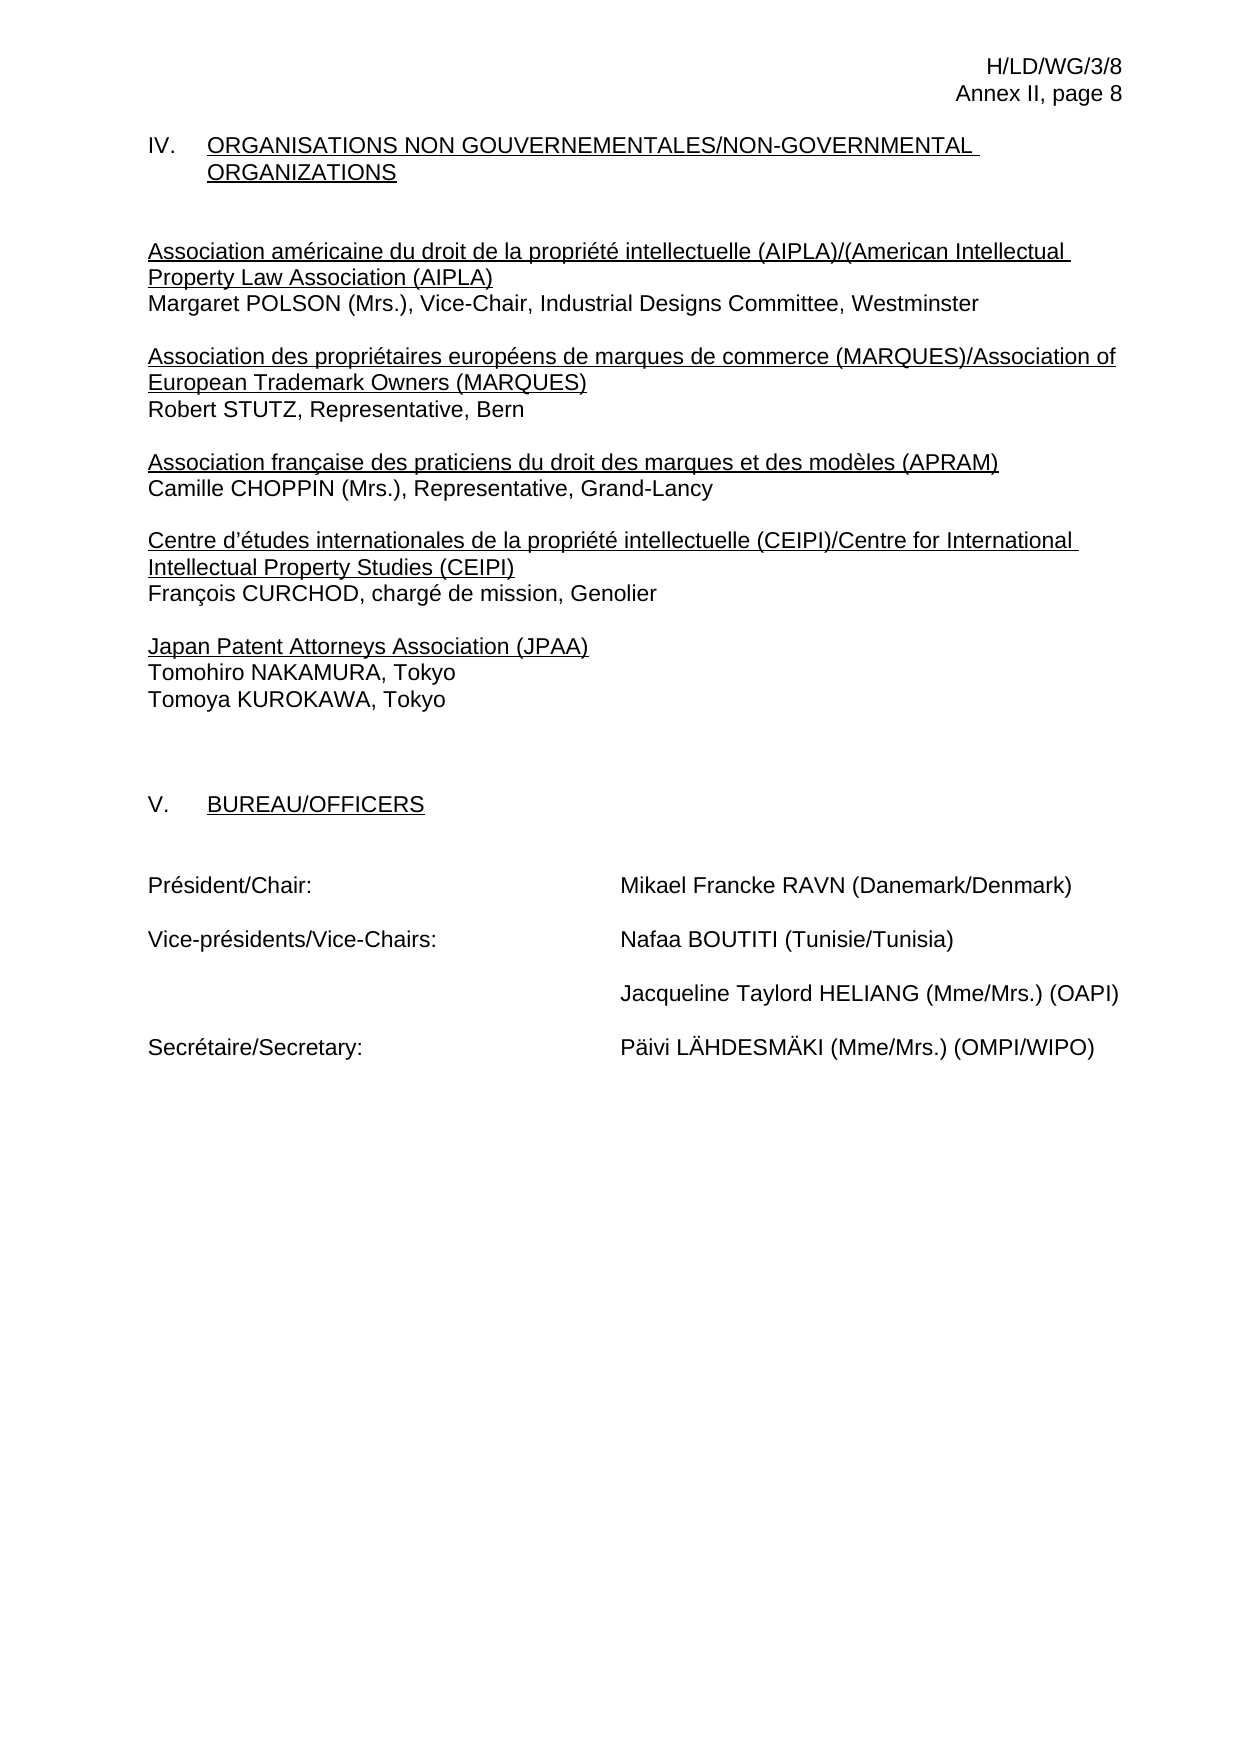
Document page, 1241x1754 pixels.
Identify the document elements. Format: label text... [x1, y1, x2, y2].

text Centre d’études internationales de la propriété intellectuelle (CEIPI)/Centre for International Intellectual Property Studies (CEIPI) [148, 527, 1122, 580]
text Président/Chair: Mikael Francke RAVN (Danemark/Denmark) [148, 872, 1122, 899]
text Camille CHOPPIN (Mrs.), Representative, Grand-Lancy [148, 475, 1122, 501]
text Association française des praticiens du droit des marques et des modèles (APRAM) [148, 448, 1122, 475]
text V. BUREAU/OFFICERS [148, 791, 1122, 818]
text Association américaine du droit de la propriété intellectuelle (AIPLA)/(American Intellectual Property Law Association (AIPLA) [148, 238, 1122, 290]
text Secrétaire/Secretary: Päivi LÄHDESMÄKI (Mme/Mrs.) (OMPI/WIPO) [148, 1034, 1122, 1061]
text Vice-présidents/Vice-Chairs: Nafaa BOUTITI (Tunisie/Tunisia) [148, 926, 1122, 953]
text Robert STUTZ, Representative, Bern [148, 396, 1122, 422]
text François CURCHOD, chargé de mission, Genolier [148, 580, 1122, 607]
text Tomohiro NAKAMURA, Tokyo [148, 659, 1122, 686]
text IV. ORGANISATIONS NON GOUVERNEMENTALES/NON-GOVERNMENTAL ORGANIZATIONS [148, 132, 1122, 185]
text Margaret POLSON (Mrs.), Vice-Chair, Industrial Designs Committee, Westminster [148, 290, 1122, 317]
text Jacqueline Taylord HELIANG (Mme/Mrs.) (OAPI) [620, 980, 1122, 1007]
text Tomoya KUROKAWA, Tokyo [148, 686, 1122, 712]
text Association des propriétaires européens de marques de commerce (MARQUES)/Association of European Trademark Owners (MARQUES) [148, 343, 1122, 396]
text Japan Patent Attorneys Association (JPAA) [148, 633, 1122, 659]
